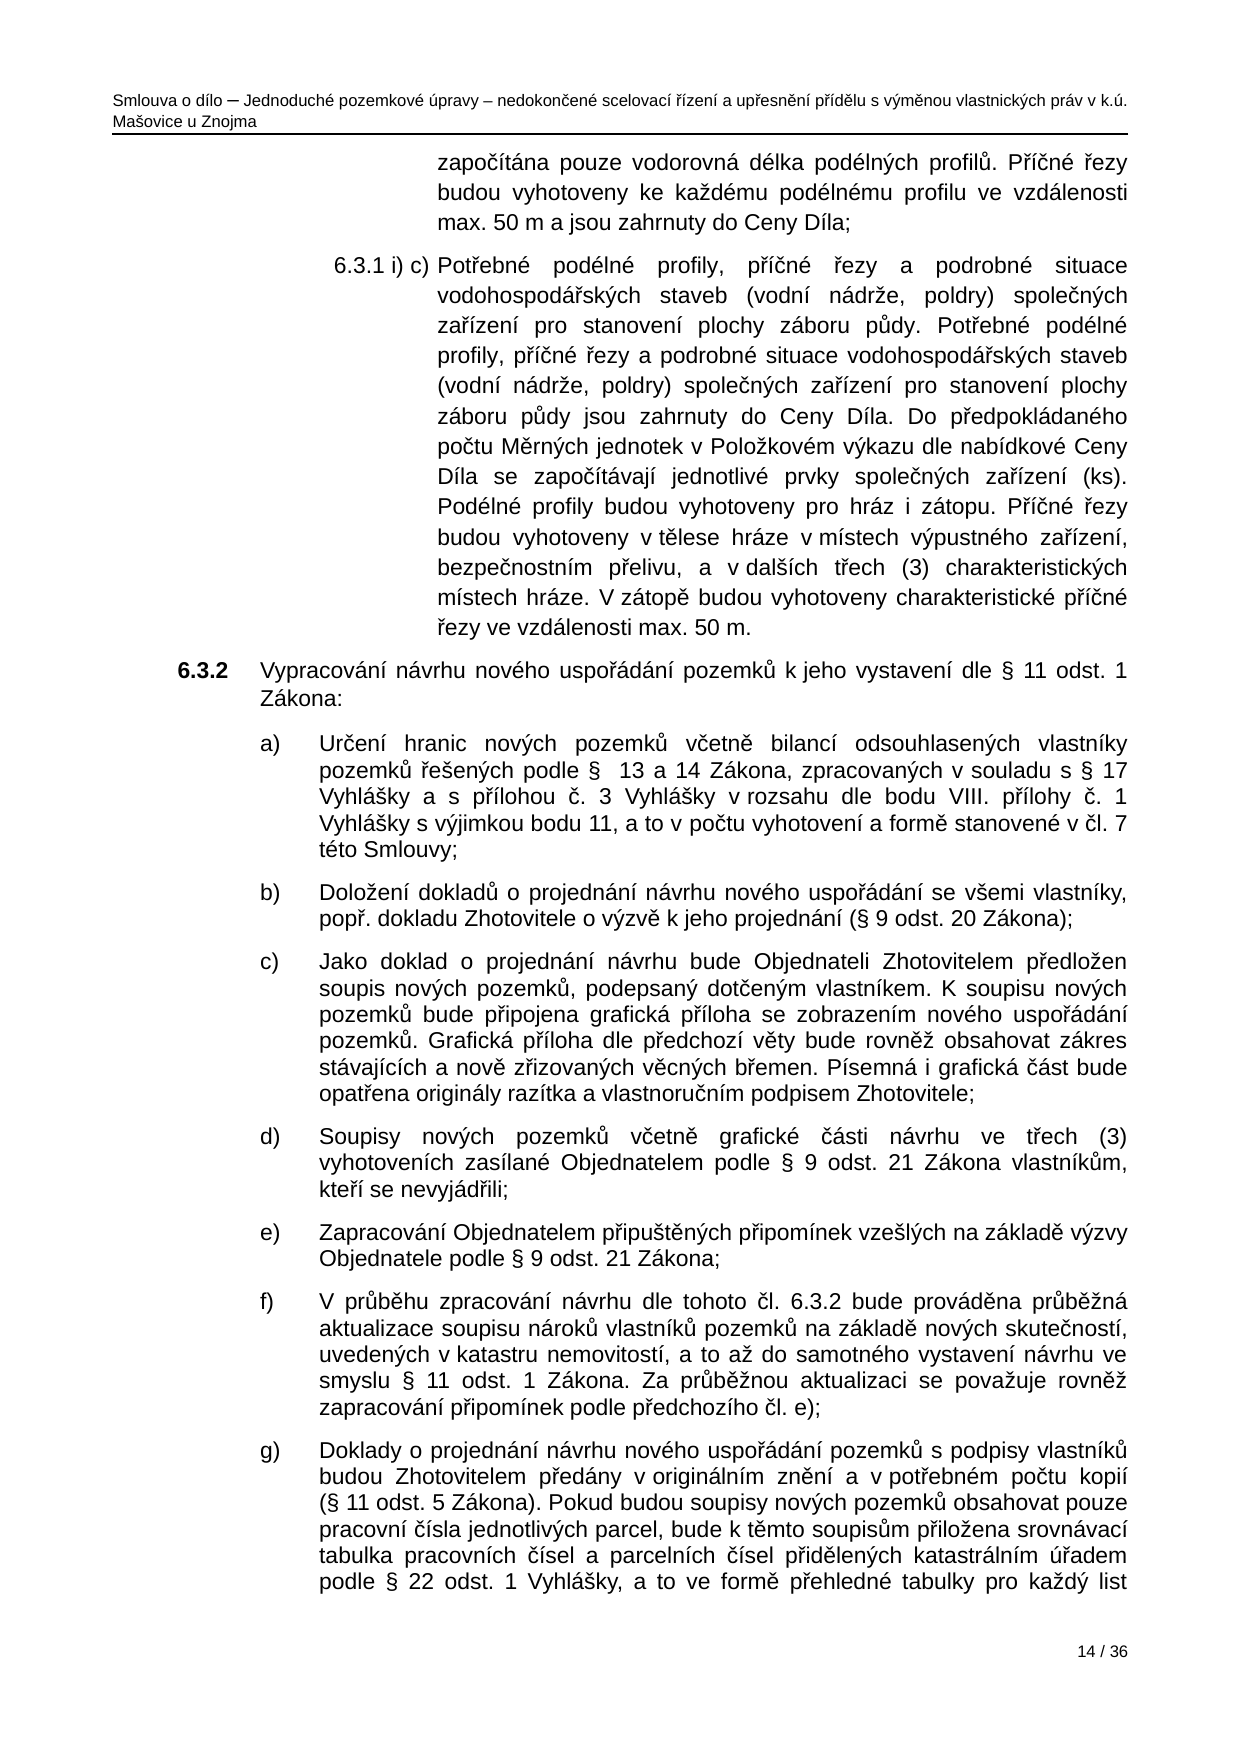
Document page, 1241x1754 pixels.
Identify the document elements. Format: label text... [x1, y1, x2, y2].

list Soupisy nových pozemků včetně grafické části návrhu ve třech (3) vyhotoveních zasílané Objednatelem podle § 9 odst. 21 Zákona vlastníkům, kteří se nevyjádřili; [260, 1123, 1128, 1202]
list Určení hranic nových pozemků včetně bilancí odsouhlasených vlastníky pozemků řešených podle § 13 a 14 Zákona, zpracovaných v souladu s § 17 Vyhlášky a s přílohou č. 3 Vyhlášky v rozsahu dle bodu VIII. přílohy č. 1 Vyhlášky s výjimkou bodu 11, a to v počtu vyhotovení a formě stanovené v čl. 7 této Smlouvy; [260, 730, 1128, 862]
text Vypracování návrhu nového uspořádání pozemků k jeho vystavení dle § 11 odst. 1 Zákona: [177, 657, 1128, 712]
list Zapracování Objednatelem připuštěných připomínek vzešlých na základě výzvy Objednatele podle § 9 odst. 21 Zákona; [260, 1219, 1128, 1271]
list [334, 148, 1128, 235]
list V průběhu zpracování návrhu dle tohoto čl. 6.3.2 bude prováděna průběžná aktualizace soupisu nároků vlastníků pozemků na základě nových skutečností, uvedených v katastru nemovitostí, a to až do samotného vystavení návrhu ve smyslu § 11 odst. 1 Zákona. Za průběžnou aktualizaci se považuje rovněž zapracování připomínek podle předchozího čl. e); [260, 1288, 1128, 1420]
list Doložení dokladů o projednání návrhu nového uspořádání se všemi vlastníky, popř. dokladu Zhotovitele o výzvě k jeho projednání (§ 9 odst. 20 Zákona); [260, 879, 1128, 932]
list Potřebné podélné profily, příčné řezy a podrobné situace vodohospodářských staveb (vodní nádrže, poldry) společných zařízení pro stanovení plochy záboru půdy. Potřebné podélné profily, příčné řezy a podrobné situace vodohospodářských staveb (vodní nádrže, poldry) společných zařízení pro stanovení plochy záboru půdy jsou zahrnuty do Ceny Díla. Do předpokládaného počtu Měrných jednotek v Položkovém výkazu dle nabídkové Ceny Díla se započítávají jednotlivé prvky společných zařízení (ks). Podélné profily budou vyhotoveny pro hráz i zátopu. Příčné řezy budou vyhotoveny v tělese hráze v místech výpustného zařízení, bezpečnostním přelivu, a v dalších třech (3) charakteristických místech hráze. V zátopě budou vyhotoveny charakteristické příčné řezy ve vzdálenosti max. 50 m. [334, 252, 1128, 641]
list Jako doklad o projednání návrhu bude Objednateli Zhotovitelem předložen soupis nových pozemků, podepsaný dotčeným vlastníkem. K soupisu nových pozemků bude připojena grafická příloha se zobrazením nového uspořádání pozemků. Grafická příloha dle předchozí věty bude rovněž obsahovat zákres stávajících a nově zřizovaných věcných břemen. Písemná i grafická část bude opatřena originály razítka a vlastnoručním podpisem Zhotovitele; [260, 948, 1128, 1106]
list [260, 1437, 1128, 1595]
